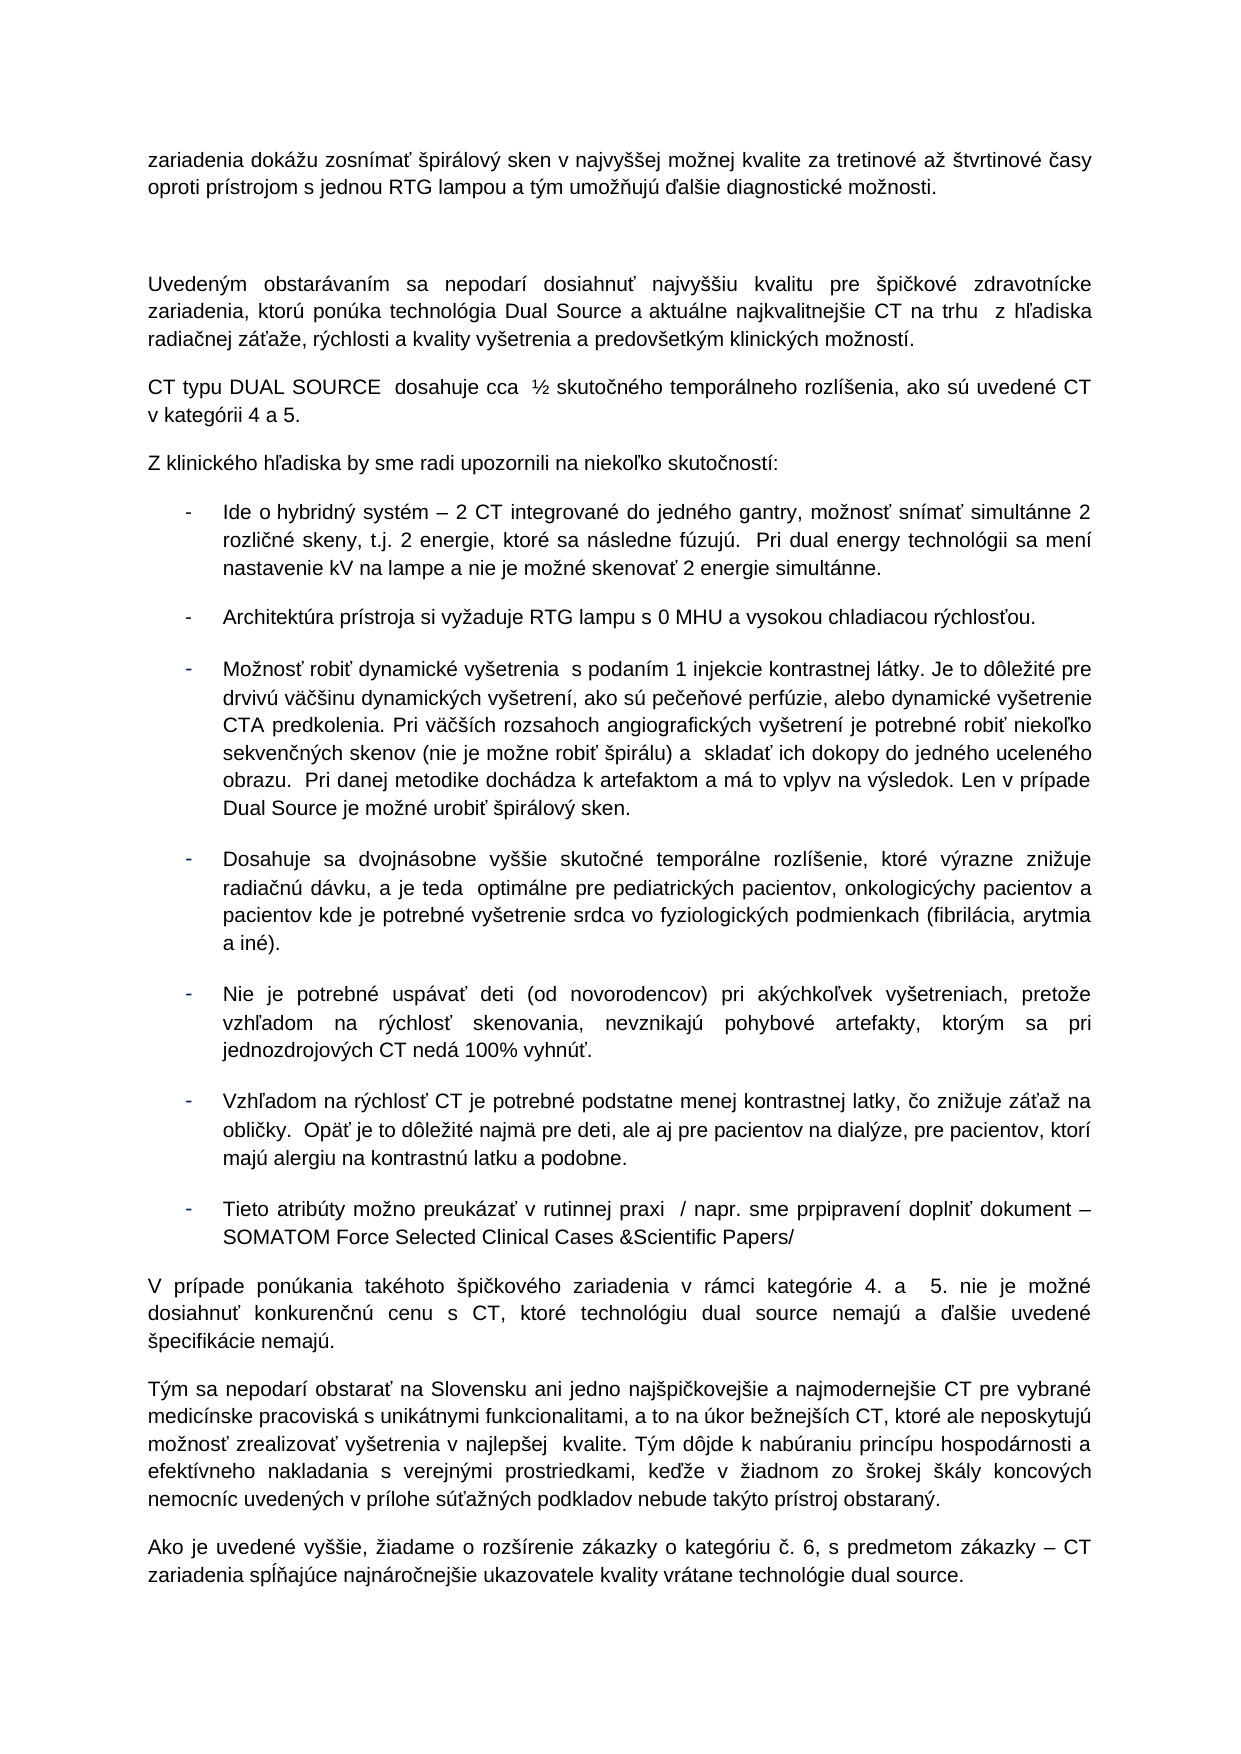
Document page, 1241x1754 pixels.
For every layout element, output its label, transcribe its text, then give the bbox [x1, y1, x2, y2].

text CT typu DUAL SOURCE dosahuje cca ½ skutočného temporálneho rozlíšenia, ako sú uvedené CT v kategórii 4 a 5. [148, 375, 1093, 427]
text Uvedeným obstarávaním sa nepodarí dosiahnuť najvyššiu kvalitu pre špičkové zdravotnícke zariadenia, ktorú ponúka technológia Dual Source a aktuálne najkvalitnejšie CT na trhu z hľadiska radiačnej záťaže, rýchlosti a kvality vyšetrenia a predovšetkým klinických možností. [148, 272, 1093, 351]
list Vzhľadom na rýchlosť CT je potrebné podstatne menej kontrastnej latky, čo znižuje záťaž na obličky. Opäť je to dôležité najmä pre deti, ale aj pre pacientov na dialýze, pre pacientov, ktorí majú alergiu na kontrastnú latku a podobne. [185, 1086, 1093, 1169]
list Dosahuje sa dvojnásobne vyššie skutočné temporálne rozlíšenie, ktoré výrazne znižuje radiačnú dávku, a je teda optimálne pre pediatrických pacientov, onkologicýchy pacientov a pacientov kde je potrebné vyšetrenie srdca vo fyziologických podmienkach (fibrilácia, arytmia a iné). [185, 844, 1093, 954]
list Ide o hybridný systém – 2 CT integrované do jedného gantry, možnosť snímať simultánne 2 rozličné skeny, t.j. 2 energie, ktoré sa následne fúzujú. Pri dual energy technológii sa mení nastavenie kV na lampe a nie je možné skenovať 2 energie simultánne. [185, 499, 1093, 580]
text Ako je uvedené vyššie, žiadame o rozšírenie zákazky o kategóriu č. 6, s predmetom zákazky – CT zariadenia spĺňajúce najnáročnejšie ukazovatele kvality vrátane technológie dual source. [148, 1535, 1093, 1587]
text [148, 148, 1093, 199]
text Tým sa nepodarí obstarať na Slovensku ani jedno najšpičkovejšie a najmodernejšie CT pre vybrané medicínske pracoviská s unikátnymi funkcionalitami, a to na úkor bežnejších CT, ktoré ale neposkytujú možnosť zrealizovať vyšetrenia v najlepšej kvalite. Tým dôjde k nabúraniu princípu hospodárnosti a efektívneho nakladania s verejnými prostriedkami, keďže v žiadnom zo šrokej škály koncových nemocníc uvedených v prílohe súťažných podkladov nebude takýto prístroj obstaraný. [148, 1377, 1093, 1511]
list Architektúra prístroja si vyžaduje RTG lampu s 0 MHU a vysokou chladiacou rýchlosťou. [185, 604, 1093, 629]
list Nie je potrebné uspávať deti (od novorodencov) pri akýchkoľvek vyšetreniach, pretože vzhľadom na rýchlosť skenovania, nevznikajú pohybové artefakty, ktorým sa pri jednozdrojových CT nedá 100% vyhnúť. [185, 979, 1093, 1062]
text Z klinického hľadiska by sme radi upozornili na niekoľko skutočností: [148, 451, 1093, 475]
list Možnosť robiť dynamické vyšetrenia s podaním 1 injekcie kontrastnej látky. Je to dôležité pre drvivú väčšinu dynamických vyšetrení, ako sú pečeňové perfúzie, alebo dynamické vyšetrenie CTA predkolenia. Pri väčších rozsahoch angiografických vyšetrení je potrebné robiť niekoľko sekvenčných skenov (nie je možne robiť špirálu) a skladať ich dokopy do jedného uceleného obrazu. Pri danej metodike dochádza k artefaktom a má to vplyv na výsledok. Len v prípade Dual Source je možné urobiť špirálový sken. [185, 654, 1093, 819]
text V prípade ponúkania takéhoto špičkového zariadenia v rámci kategórie 4. a 5. nie je možné dosiahnuť konkurenčnú cenu s CT, ktoré technológiu dual source nemajú a ďalšie uvedené špecifikácie nemajú. [148, 1273, 1093, 1352]
list Tieto atribúty možno preukázať v rutinnej praxi / napr. sme prpipravení doplniť dokument – SOMATOM Force Selected Clinical Cases &Scientific Papers/ [185, 1194, 1093, 1249]
